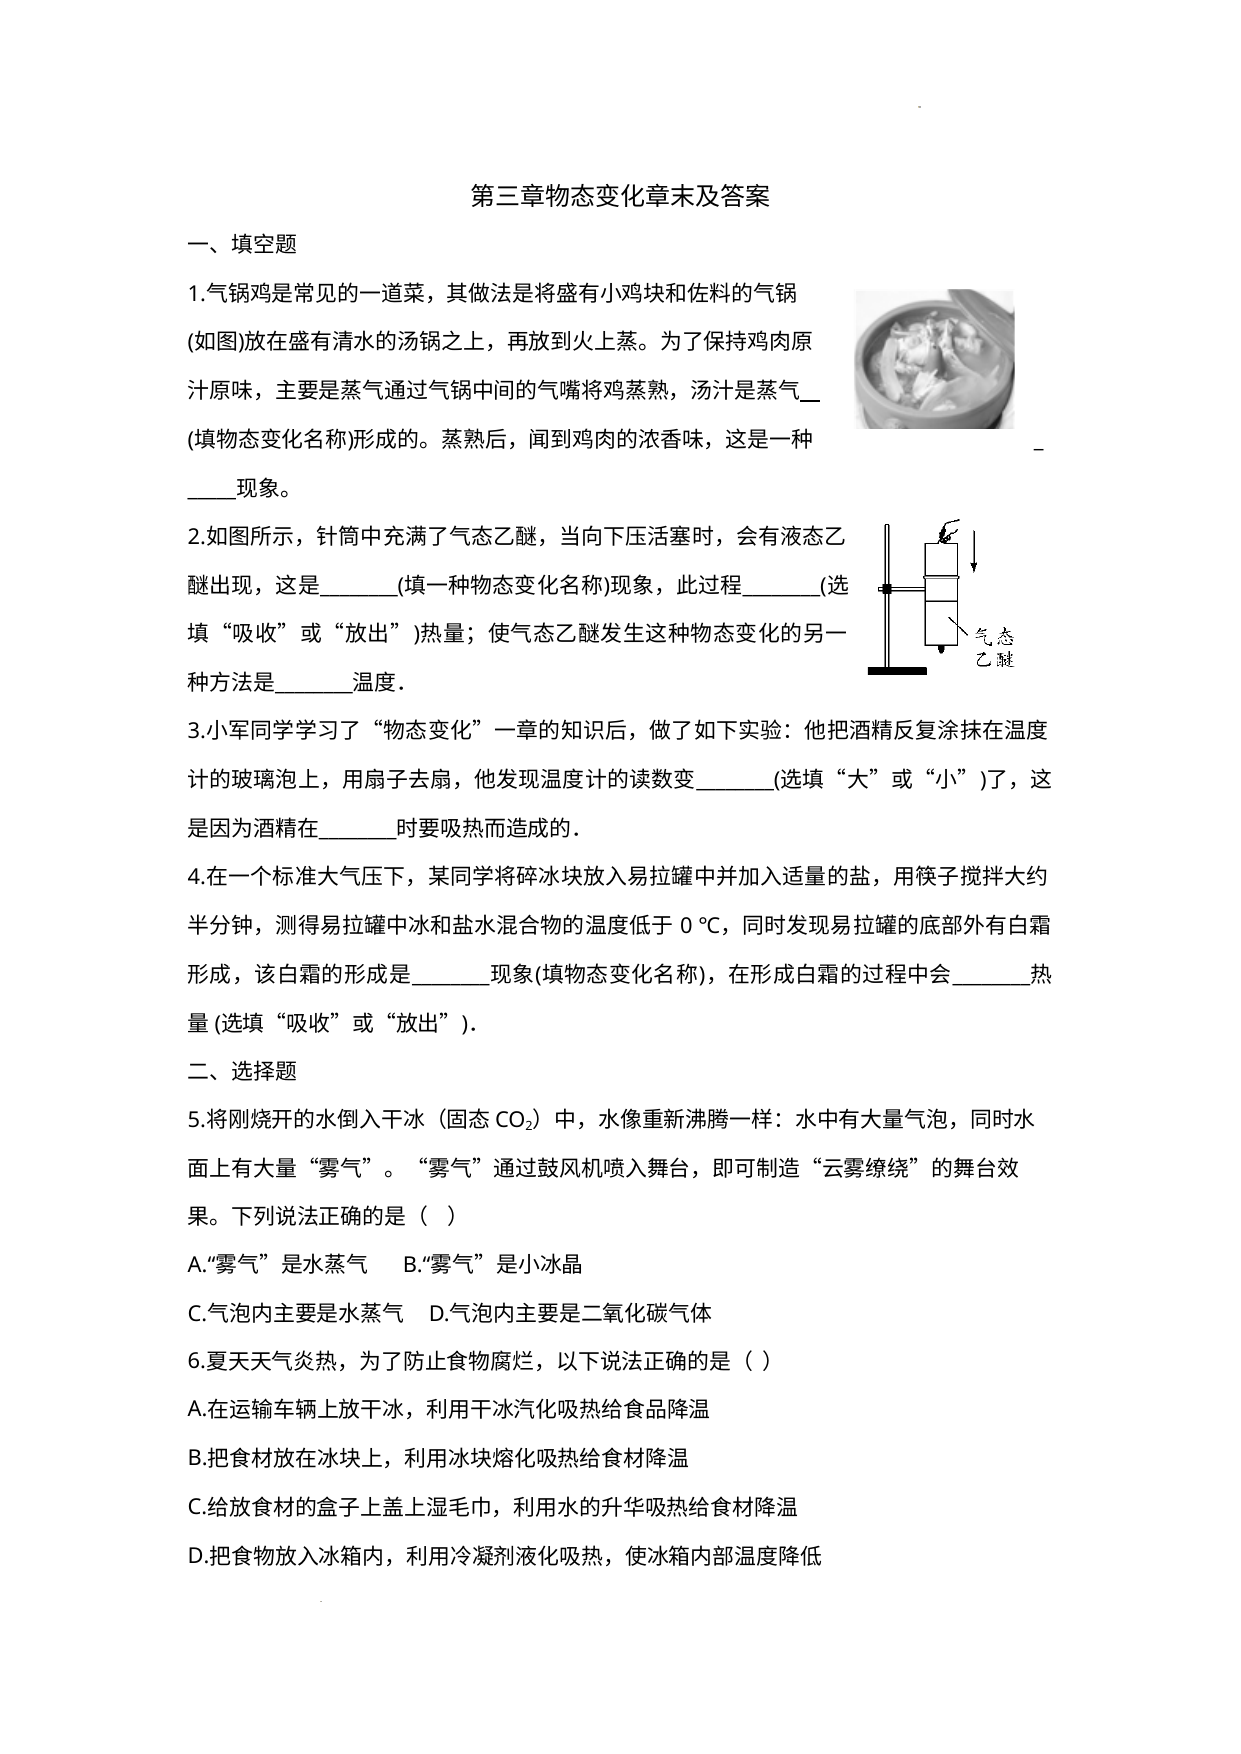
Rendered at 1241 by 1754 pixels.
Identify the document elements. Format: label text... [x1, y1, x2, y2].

text 6.夏天天气炎热，为了防止食物腐烂，以下说法正确的是（ ） [187, 1344, 1053, 1376]
text A.在运输车辆上放干冰，利用干冰汽化吸热给食品降温 B.把食材放在冰块上，利用冰块熔化吸热给食材降温 C.给放食材的盒子上盖上湿毛巾，利用水的升华吸热给食材降温 D.把食物放入冰箱内，利用冷凝剂液化吸热，使冰箱内部温度降低 [187, 1392, 1053, 1571]
picture [867, 519, 1015, 675]
text 1.气锅鸡是常见的一道菜，其做法是将盛有小鸡块和佐料的气锅(如图)放在盛有清水的汤锅之上，再放到火上蒸。为了保持鸡肉原汁原味，主要是蒸气通过气锅中间的气嘴将鸡蒸熟，汤汁是蒸气 (填物态变化名称)形成的。蒸熟后，闻到鸡肉的浓香味，这是一种______现象。 [187, 275, 1053, 503]
text 4.在一个标准大气压下，某同学将碎冰块放入易拉罐中并加入适量的盐，用筷子搅拌大约半分钟，测得易拉罐中冰和盐水混合物的温度低于0 ℃，同时发现易拉罐的底部外有白霜形成，该白霜的形成是________现象(填物态变化名称)，在形成白霜的过程中会________热量 (选填“吸收”或“放出”)． [187, 859, 1053, 1038]
text 5.将刚烧开的水倒入干冰（固态CO2）中，水像重新沸腾一样：水中有大量气泡，同时水 [187, 1102, 1053, 1134]
text 3.小军同学学习了“物态变化”一章的知识后，做了如下实验：他把酒精反复涂抹在温度计的玻璃泡上，用扇子去扇，他发现温度计的读数变________(选填“大”或“小”)了，这是因为酒精在________时要吸热而造成的． [187, 713, 1053, 843]
text 果。下列说法正确的是（ ） [187, 1199, 1053, 1231]
text C.气泡内主要是水蒸气 D.气泡内主要是二氧化碳气体 [187, 1295, 1053, 1328]
text 2.如图所示，针筒中充满了气态乙醚，当向下压活塞时，会有液态乙醚出现，这是________(填一种物态变化名称)现象，此过程________(选填“吸收”或“放出”)热量；使气态乙醚发生这种物态变化的另一种方法是________温度． [187, 519, 1053, 697]
text 一、填空题 [187, 227, 1053, 259]
text A.“雾气”是水蒸气 B.“雾气”是小冰晶 [187, 1247, 1053, 1279]
text 二、选择题 [187, 1054, 1053, 1086]
text 第三章物态变化章末及答案 [187, 162, 1053, 227]
picture [853, 289, 1015, 429]
text 面上有大量“雾气”。“雾气”通过鼓风机喷入舞台，即可制造“云雾缭绕”的舞台效 [187, 1150, 1053, 1183]
